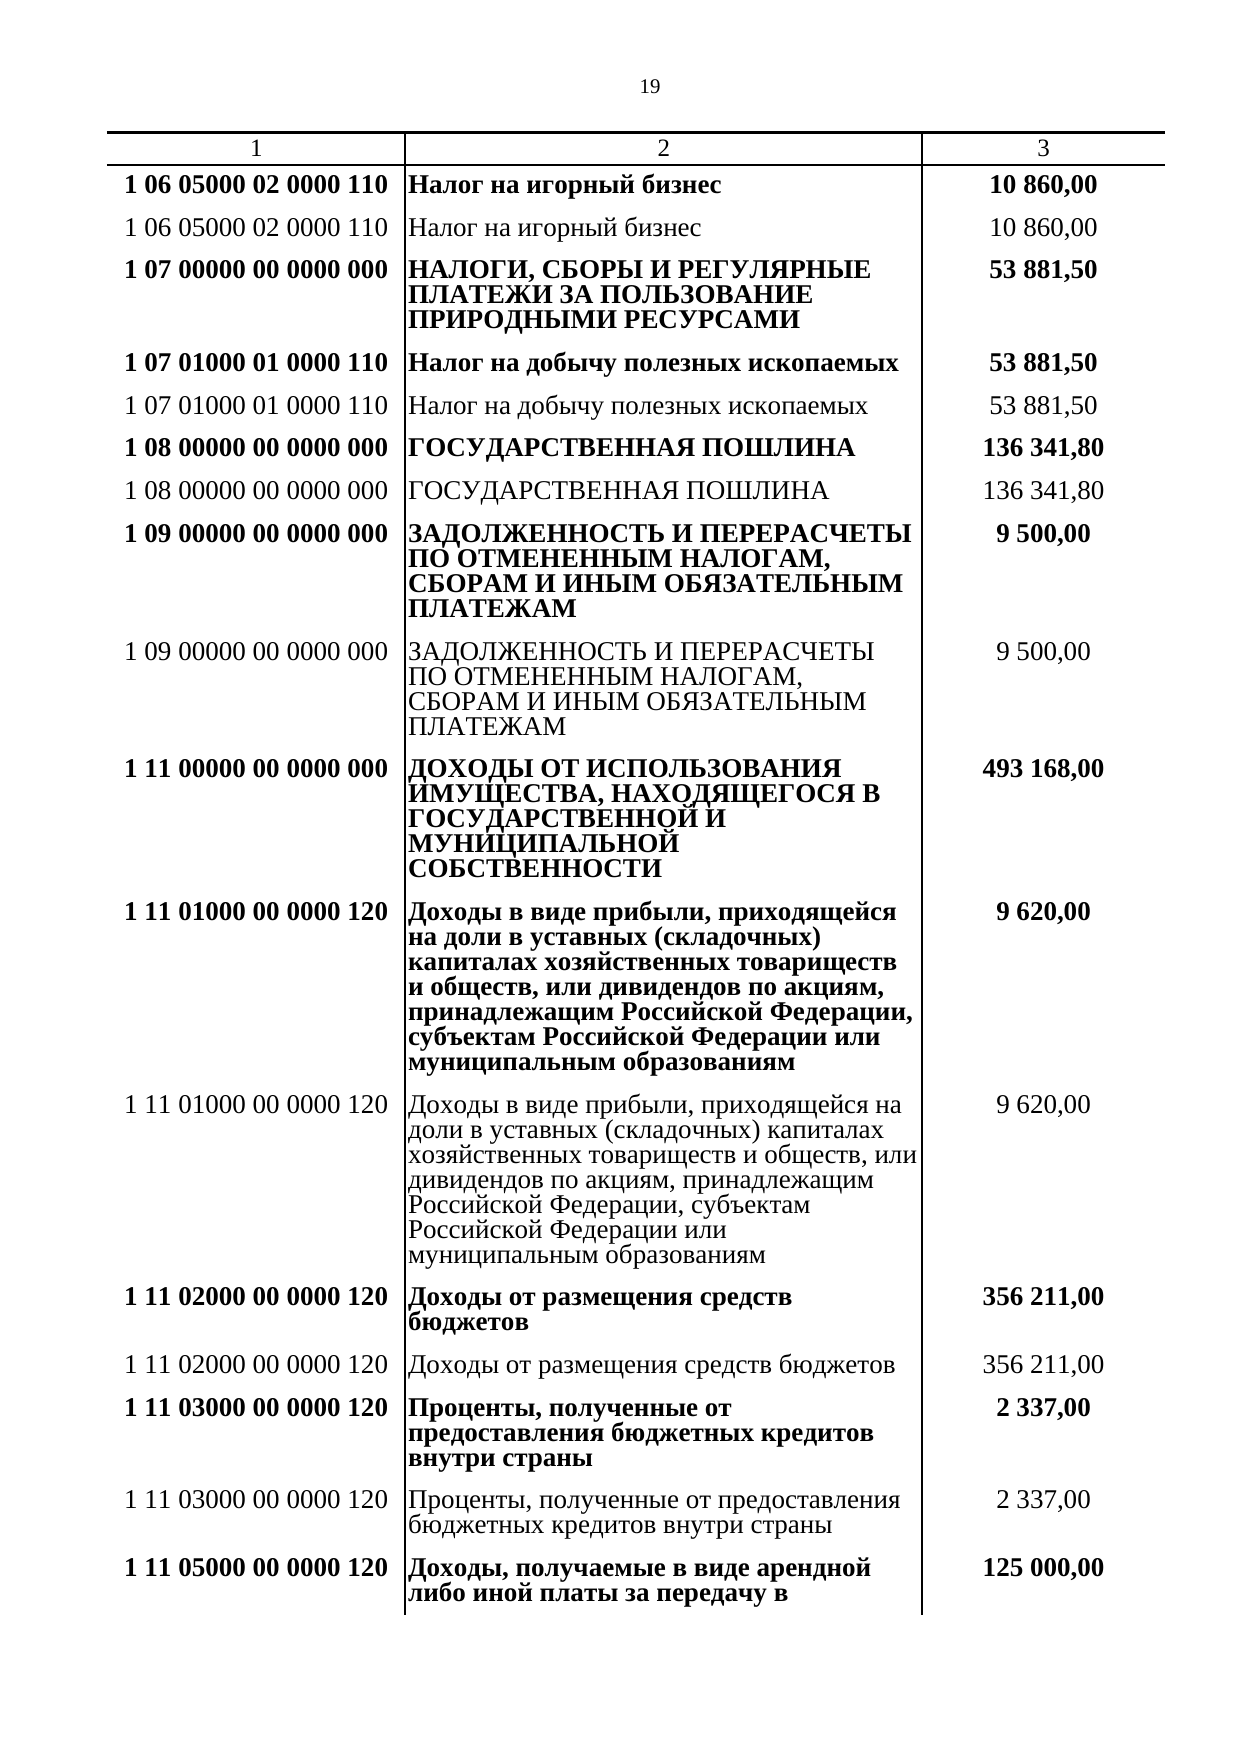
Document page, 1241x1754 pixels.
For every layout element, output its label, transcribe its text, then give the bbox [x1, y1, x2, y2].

table_cell 1 11 02000 00 0000 120 [107, 1345, 404, 1387]
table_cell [406, 1548, 921, 1615]
table_cell 1 09 00000 00 0000 000 [107, 513, 404, 631]
table_cell 1 06 05000 02 0000 110 [107, 166, 404, 207]
table_cell 1 07 01000 01 0000 110 [107, 385, 404, 428]
table_cell ЗАДОЛЖЕННОСТЬ И ПЕРЕРАСЧЕТЫ ПО ОТМЕНЕННЫМ НАЛОГАМ, СБОРАМ И ИНЫМ ОБЯЗАТЕЛЬНЫМ ПЛАТЕЖАМ [406, 631, 921, 749]
table_cell 356 211,00 [923, 1345, 1165, 1387]
table_cell 125 000,00 [923, 1548, 1165, 1615]
table_cell 1 11 03000 00 0000 120 [107, 1480, 404, 1548]
table_cell 53 881,50 [923, 385, 1165, 428]
table_cell Проценты, полученные от предоставления бюджетных кредитов внутри страны [406, 1387, 921, 1480]
table_cell 1 11 01000 00 0000 120 [107, 891, 404, 1084]
table_cell Налог на игорный бизнес [406, 166, 921, 207]
table_cell ГОСУДАРСТВЕННАЯ ПОШЛИНА [406, 471, 921, 513]
table_cell Проценты, полученные от предоставления бюджетных кредитов внутри страны [406, 1480, 921, 1548]
table_cell Доходы от размещения средств бюджетов [406, 1277, 921, 1344]
table_cell 1 09 00000 00 0000 000 [107, 631, 404, 749]
table_header 3 [923, 134, 1165, 164]
table_cell Доходы в виде прибыли, приходящейся на доли в уставных (складочных) капиталах хозяйственных товариществ и обществ, или дивидендов по акциям, принадлежащим Российской Федерации, субъектам Российской Федерации или муниципальным образованиям [406, 891, 921, 1084]
table_cell Налог на добычу полезных ископаемых [406, 385, 921, 428]
table_cell 9 500,00 [923, 631, 1165, 749]
table_cell 1 07 01000 01 0000 110 [107, 343, 404, 385]
table_cell ГОСУДАРСТВЕННАЯ ПОШЛИНА [406, 428, 921, 471]
table_cell 53 881,50 [923, 250, 1165, 342]
table_cell 1 11 02000 00 0000 120 [107, 1277, 404, 1344]
table_header 2 [406, 134, 921, 164]
table_header 1 [107, 134, 404, 164]
table_cell Доходы от размещения средств бюджетов [406, 1345, 921, 1387]
table_cell 1 08 00000 00 0000 000 [107, 471, 404, 513]
table_cell 53 881,50 [923, 343, 1165, 385]
table_cell 136 341,80 [923, 428, 1165, 471]
table_cell 10 860,00 [923, 207, 1165, 250]
table_cell 1 11 00000 00 0000 000 [107, 749, 404, 891]
table_cell Налог на игорный бизнес [406, 207, 921, 250]
table_cell 9 620,00 [923, 891, 1165, 1084]
table_cell Доходы в виде прибыли, приходящейся на доли в уставных (складочных) капиталах хозяйственных товариществ и обществ, или дивидендов по акциям, принадлежащим Российской Федерации, субъектам Российской Федерации или муниципальным образованиям [406, 1084, 921, 1277]
table_cell 356 211,00 [923, 1277, 1165, 1344]
table_cell ЗАДОЛЖЕННОСТЬ И ПЕРЕРАСЧЕТЫ ПО ОТМЕНЕННЫМ НАЛОГАМ, СБОРАМ И ИНЫМ ОБЯЗАТЕЛЬНЫМ ПЛАТЕЖАМ [406, 513, 921, 631]
table_cell 1 08 00000 00 0000 000 [107, 428, 404, 471]
table_cell 2 337,00 [923, 1387, 1165, 1480]
table_cell Налог на добычу полезных ископаемых [406, 343, 921, 385]
table_cell 1 11 01000 00 0000 120 [107, 1084, 404, 1277]
table_cell 136 341,80 [923, 471, 1165, 513]
table_cell ДОХОДЫ ОТ ИСПОЛЬЗОВАНИЯ ИМУЩЕСТВА, НАХОДЯЩЕГОСЯ В ГОСУДАРСТВЕННОЙ И МУНИЦИПАЛЬНОЙ СОБСТВЕННОСТИ [406, 749, 921, 891]
table_cell НАЛОГИ, СБОРЫ И РЕГУЛЯРНЫЕ ПЛАТЕЖИ ЗА ПОЛЬЗОВАНИЕ ПРИРОДНЫМИ РЕСУРСАМИ [406, 250, 921, 342]
table_cell 493 168,00 [923, 749, 1165, 891]
table_cell 1 07 00000 00 0000 000 [107, 250, 404, 342]
table_cell 1 06 05000 02 0000 110 [107, 207, 404, 250]
table_cell 2 337,00 [923, 1480, 1165, 1548]
table_cell 10 860,00 [923, 166, 1165, 207]
table_cell 1 11 03000 00 0000 120 [107, 1387, 404, 1480]
table_cell 9 620,00 [923, 1084, 1165, 1277]
table_cell 9 500,00 [923, 513, 1165, 631]
table_cell 1 11 05000 00 0000 120 [107, 1548, 404, 1615]
